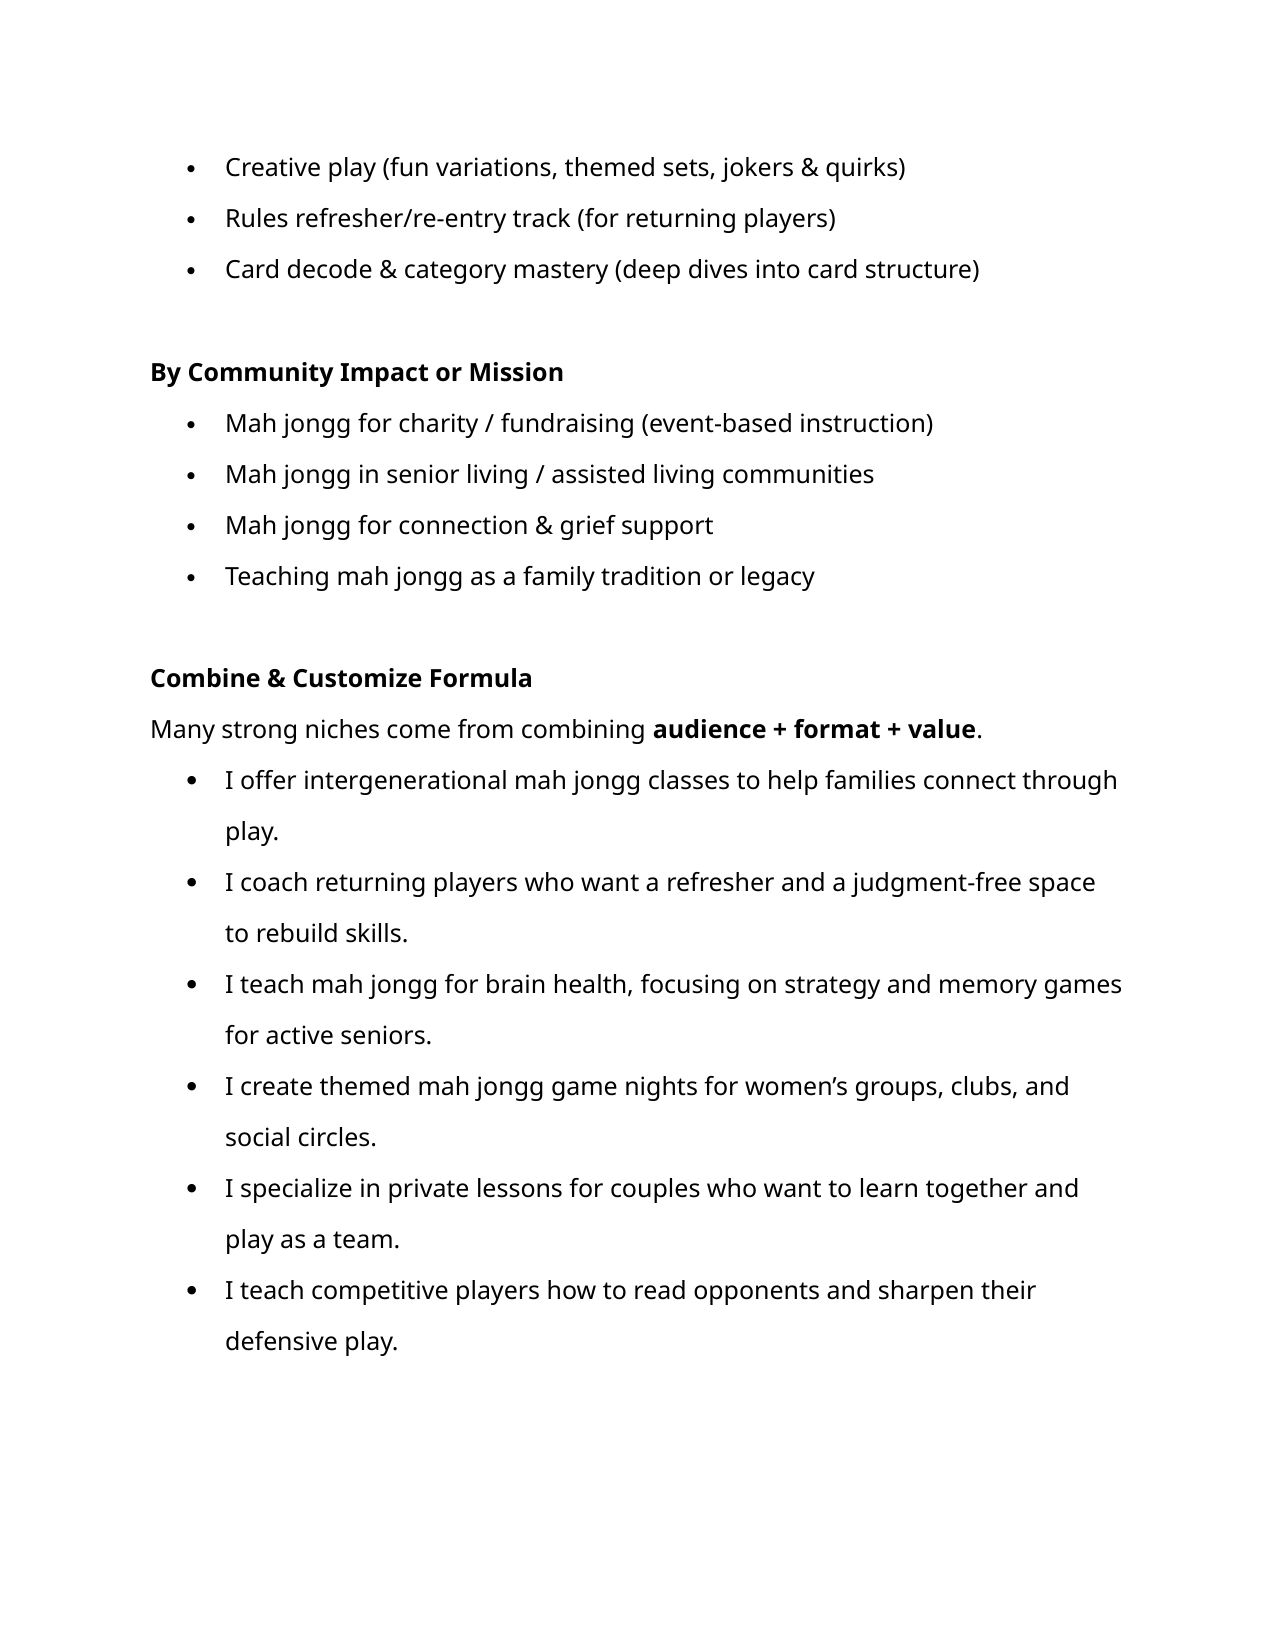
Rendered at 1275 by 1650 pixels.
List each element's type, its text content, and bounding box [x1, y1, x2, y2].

list Mah jongg for connection & grief support [187, 507, 1125, 541]
list Creative play (fun variations, themed sets, jokers & quirks) [187, 150, 1125, 184]
list I coach returning players who want a refresher and a judgment-free space to rebuild skills. [187, 864, 1125, 950]
list I offer intergenerational mah jongg classes to help families connect through play. [187, 762, 1125, 848]
list Rules refresher/re-entry track (for returning players) [187, 201, 1125, 235]
text By Community Impact or Mission [150, 354, 1125, 388]
list I teach competitive players how to read opponents and sharpen their defensive play. [187, 1273, 1125, 1358]
list Card decode & category mastery (deep dives into card structure) [187, 252, 1125, 286]
list I specialize in private lessons for couples who want to learn together and play as a team. [187, 1171, 1125, 1256]
text Many strong niches come from combining audience + format + value. [150, 711, 1125, 746]
list Mah jongg in senior living / assisted living communities [187, 456, 1125, 490]
list I teach mah jongg for brain health, focusing on strategy and memory games for active seniors. [187, 967, 1125, 1052]
list I create themed mah jongg game nights for women’s groups, clubs, and social circles. [187, 1069, 1125, 1154]
text Combine & Customize Formula [150, 660, 1125, 694]
list Mah jongg for charity / fundraising (event-based instruction) [187, 405, 1125, 439]
list Teaching mah jongg as a family tradition or legacy [187, 558, 1125, 592]
